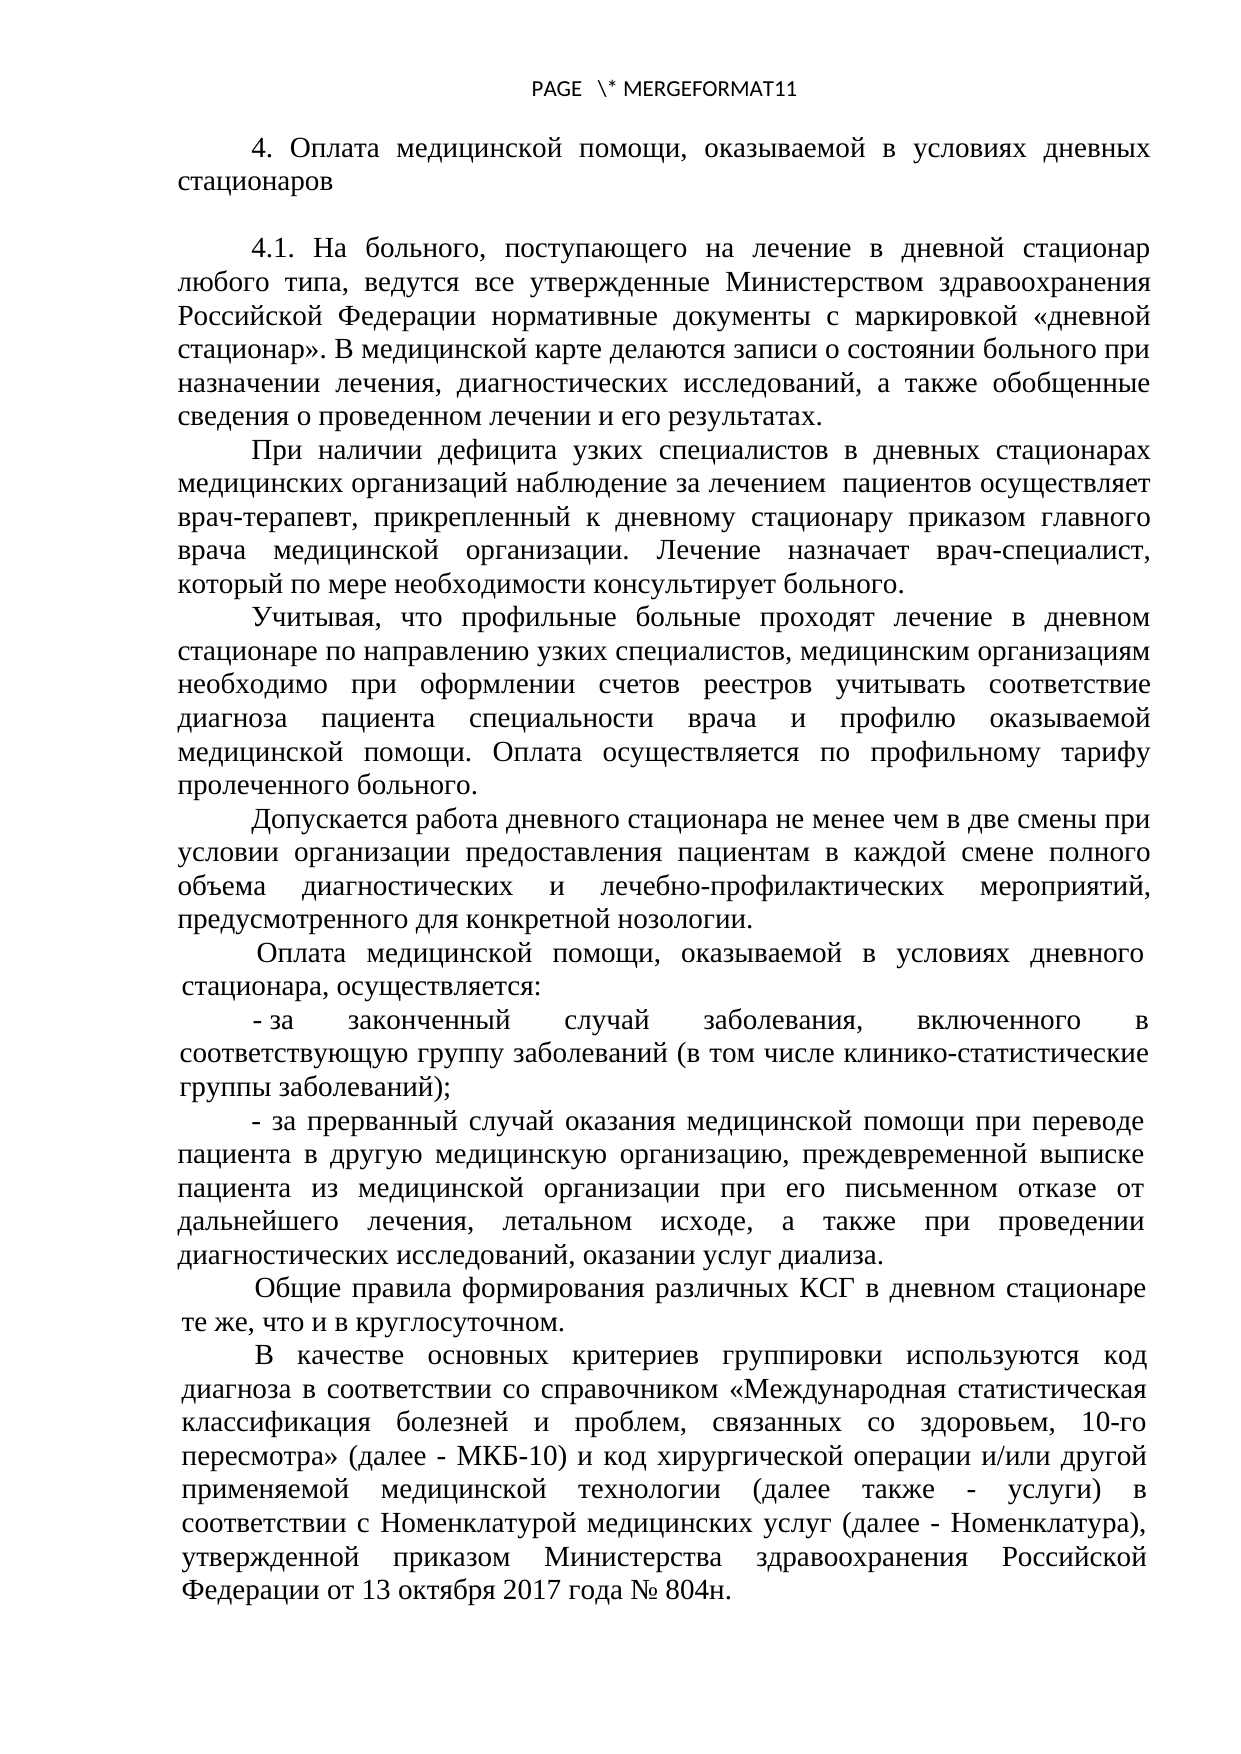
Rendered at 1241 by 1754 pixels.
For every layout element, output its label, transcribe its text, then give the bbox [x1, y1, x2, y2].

text Учитывая, что профильные больные проходят лечение в дневном стационаре по направлению узких специалистов, медицинским организациям необходимо при оформлении счетов реестров учитывать соответствие диагноза пациента специальности врача и профилю оказываемой медицинской помощи. Оплата осуществляется по профильному тарифу пролеченного больного. [177, 599, 1152, 801]
text Общие правила формирования различных КСГ в дневном стационаре те же, что и в круглосуточном. [181, 1270, 1147, 1337]
text При наличии дефицита узких специалистов в дневных стационарах медицинских организаций наблюдение за лечением пациентов осуществляет врач-терапевт, прикрепленный к дневному стационару приказом главного врача медицинской организации. Лечение назначает врач-специалист, который по мере необходимости консультирует больного. [177, 432, 1152, 599]
text 4.1. На больного, поступающего на лечение в дневной стационар любого типа, ведутся все утвержденные Министерством здравоохранения Российской Федерации нормативные документы с маркировкой «дневной стационар». В медицинской карте делаются записи о состоянии больного при назначении лечения, диагностических исследований, а также обобщенные сведения о проведенном лечении и его результатах. [177, 231, 1152, 432]
text В качестве основных критериев группировки используются код диагноза в соответствии со справочником «Международная статистическая классификация болезней и проблем, связанных со здоровьем, 10-го пересмотра» (далее - МКБ-10) и код хирургической операции и/или другой применяемой медицинской технологии (далее также - услуги) в соответствии с Номенклатурой медицинских услуг (далее - Номенклатура), утвержденной приказом Министерства здравоохранения Российской Федерации от 13 октября 2017 года № 804н. [181, 1337, 1147, 1606]
text Допускается работа дневного стационара не менее чем в две смены при условии организации предоставления пациентам в каждой смене полного объема диагностических и лечебно-профилактических мероприятий, предусмотренного для конкретной нозологии. [177, 801, 1152, 935]
text Оплата медицинской помощи, оказываемой в условиях дневного стационара, осуществляется: [181, 935, 1145, 1002]
text - за прерванный случай оказания медицинской помощи при переводе пациента в другую медицинскую организацию, преждевременной выписке пациента из медицинской организации при его письменном отказе от дальнейшего лечения, летальном исходе, а также при проведении диагностических исследований, оказании услуг диализа. [177, 1103, 1145, 1270]
text 4. Оплата медицинской помощи, оказываемой в условиях дневных стационаров [177, 130, 1152, 197]
list за законченный случай заболевания, включенного в соответствующую группу заболеваний (в том числе клинико-статистические группы заболеваний); [179, 1002, 1149, 1103]
